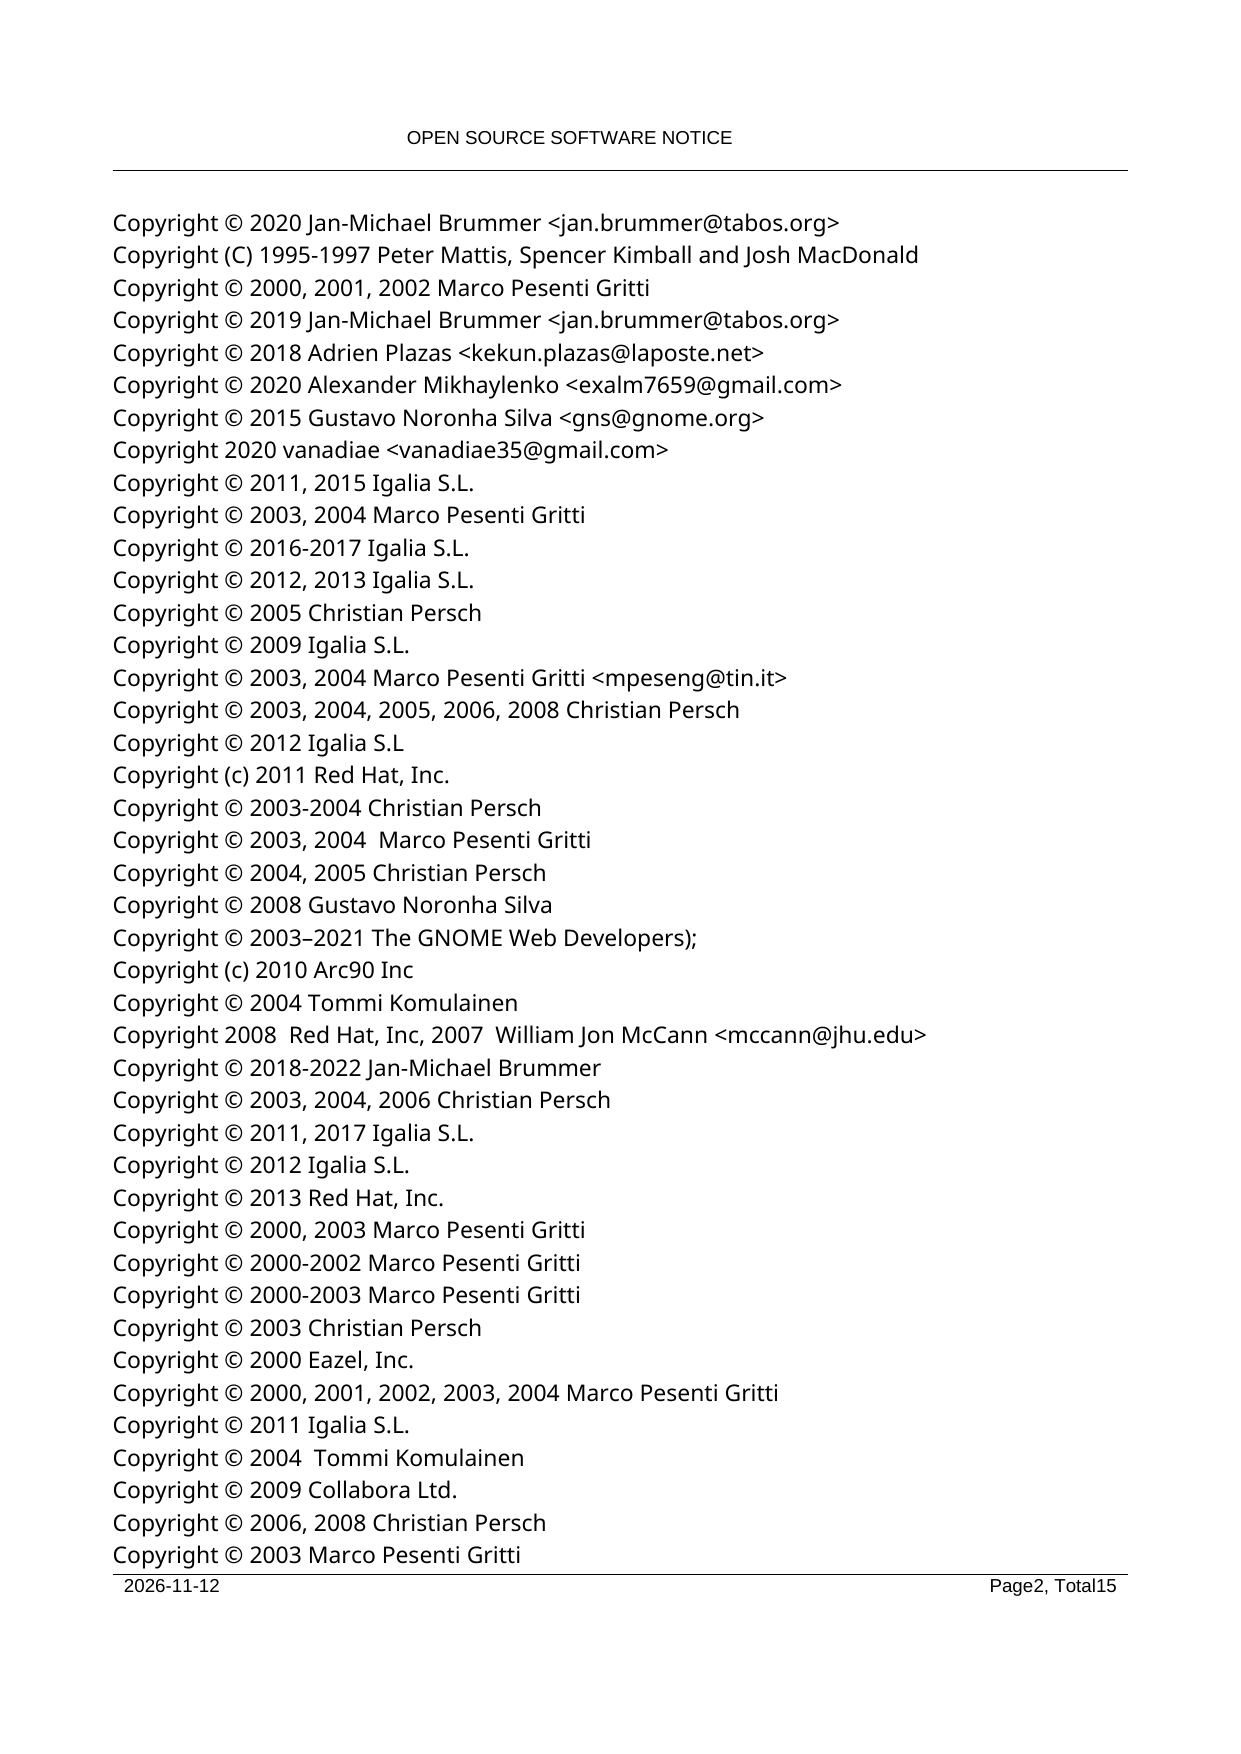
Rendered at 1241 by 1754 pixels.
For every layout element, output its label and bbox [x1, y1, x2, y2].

text [112, 206, 1128, 1571]
